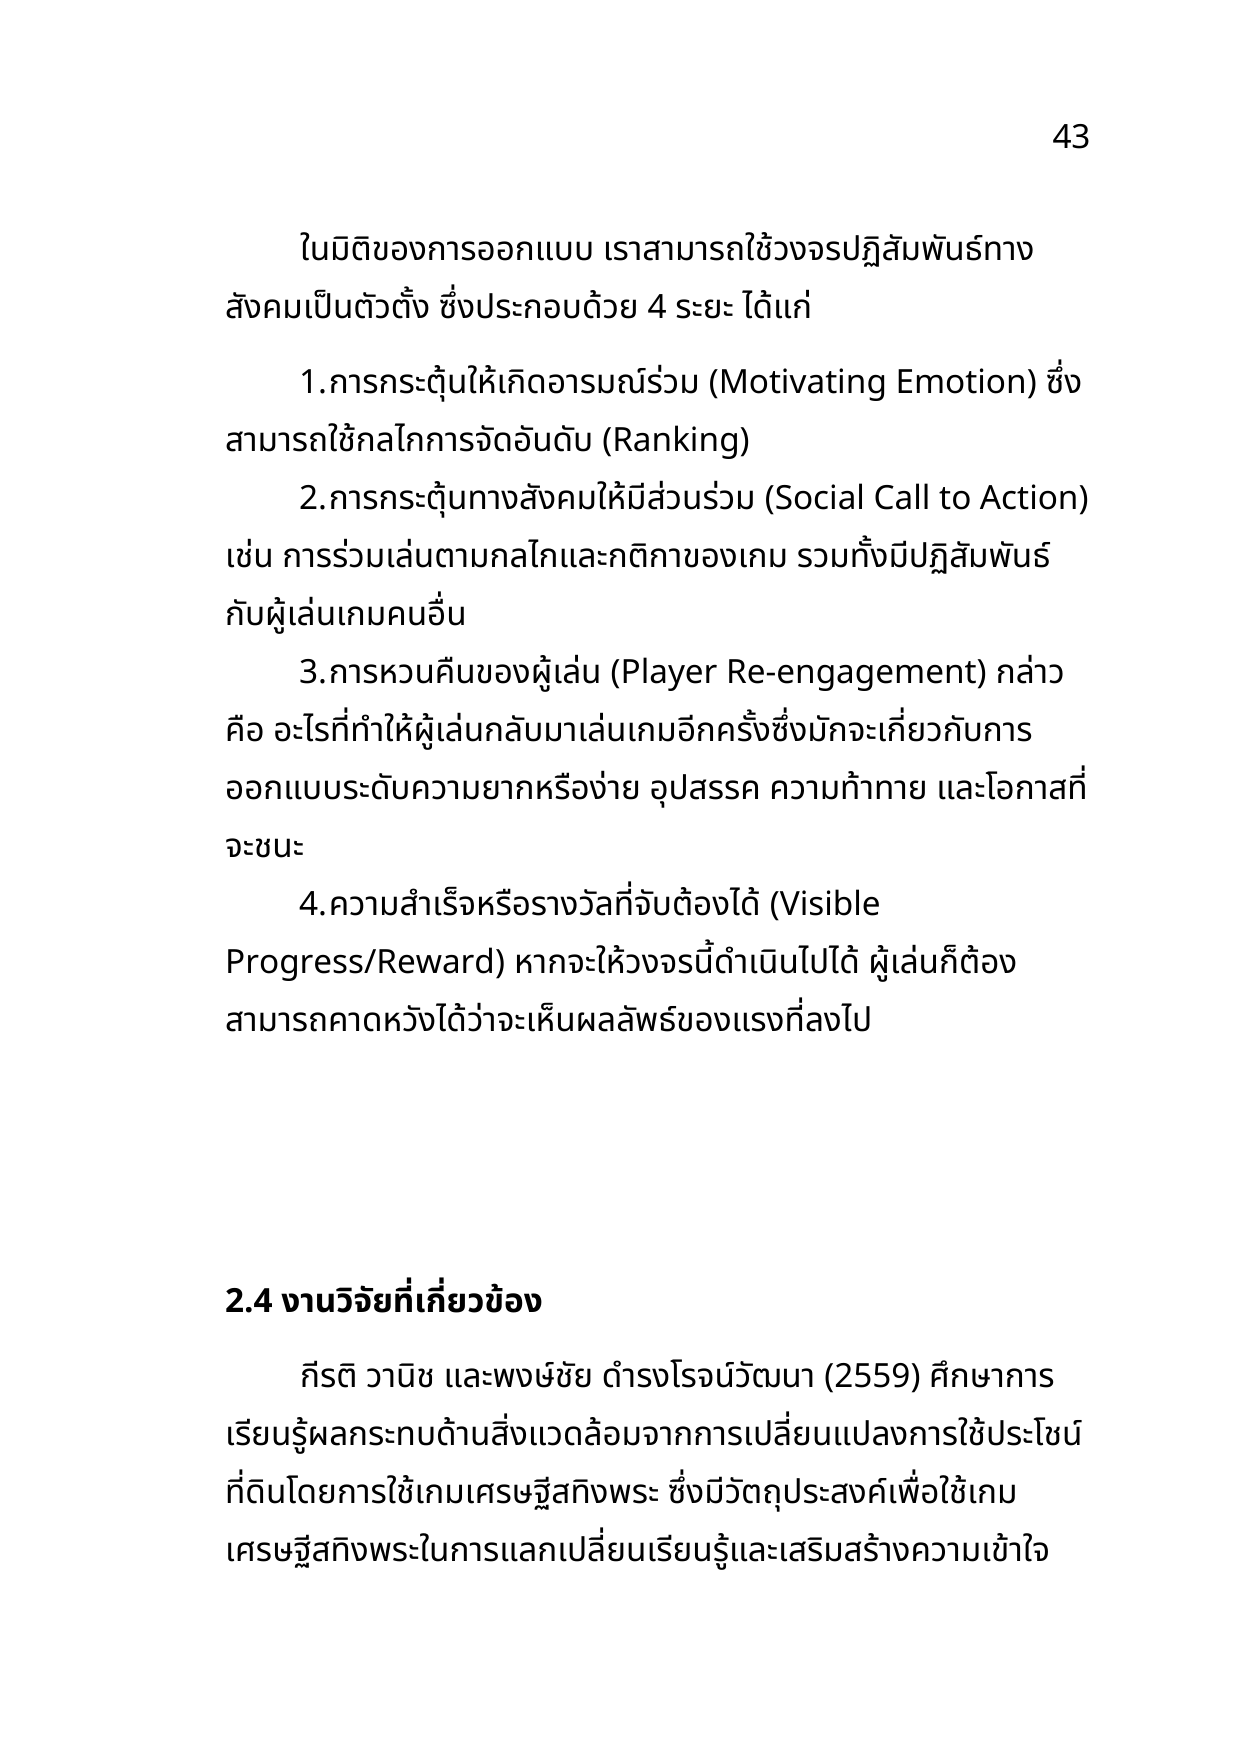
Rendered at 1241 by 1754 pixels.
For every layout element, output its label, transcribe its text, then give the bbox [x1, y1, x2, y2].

text ในมิติของการออกแบบ เราสามารถใช้วงจรปฏิสัมพันธ์ทางสังคมเป็นตัวตั้ง ซึ่งประกอบด้วย 4 ระยะ ได้แก่ [225, 225, 1090, 333]
list การกระตุ้นทางสังคมให้มีส่วนร่วม (Social Call to Action) เช่น การร่วมเล่นตามกลไกและกติกาของเกม รวมทั้งมีปฏิสัมพันธ์กับผู้เล่นเกมคนอื่น [225, 474, 1090, 640]
list ความสำเร็จหรือรางวัลที่จับต้องได้ (Visible Progress/Reward) หากจะให้วงจรนี้ดำเนินไปได้ ผู้เล่นก็ต้องสามารถคาดหวังได้ว่าจะเห็นผลลัพธ์ของแรงที่ลงไป [225, 880, 1090, 1046]
list การหวนคืนของผู้เล่น (Player Re-engagement) กล่าวคือ อะไรที่ทำให้ผู้เล่นกลับมาเล่นเกมอีกครั้งซึ่งมักจะเกี่ยวกับการออกแบบระดับความยากหรือง่าย อุปสรรค ความท้าทาย และโอกาสที่จะชนะ [225, 648, 1090, 872]
text 2.4 งานวิจัยที่เกี่ยวข้อง [225, 1277, 1090, 1328]
list การกระตุ้นให้เกิดอารมณ์ร่วม (Motivating Emotion) ซึ่งสามารถใช้กลไกการจัดอันดับ (Ranking) [225, 358, 1090, 466]
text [225, 1352, 1090, 1576]
